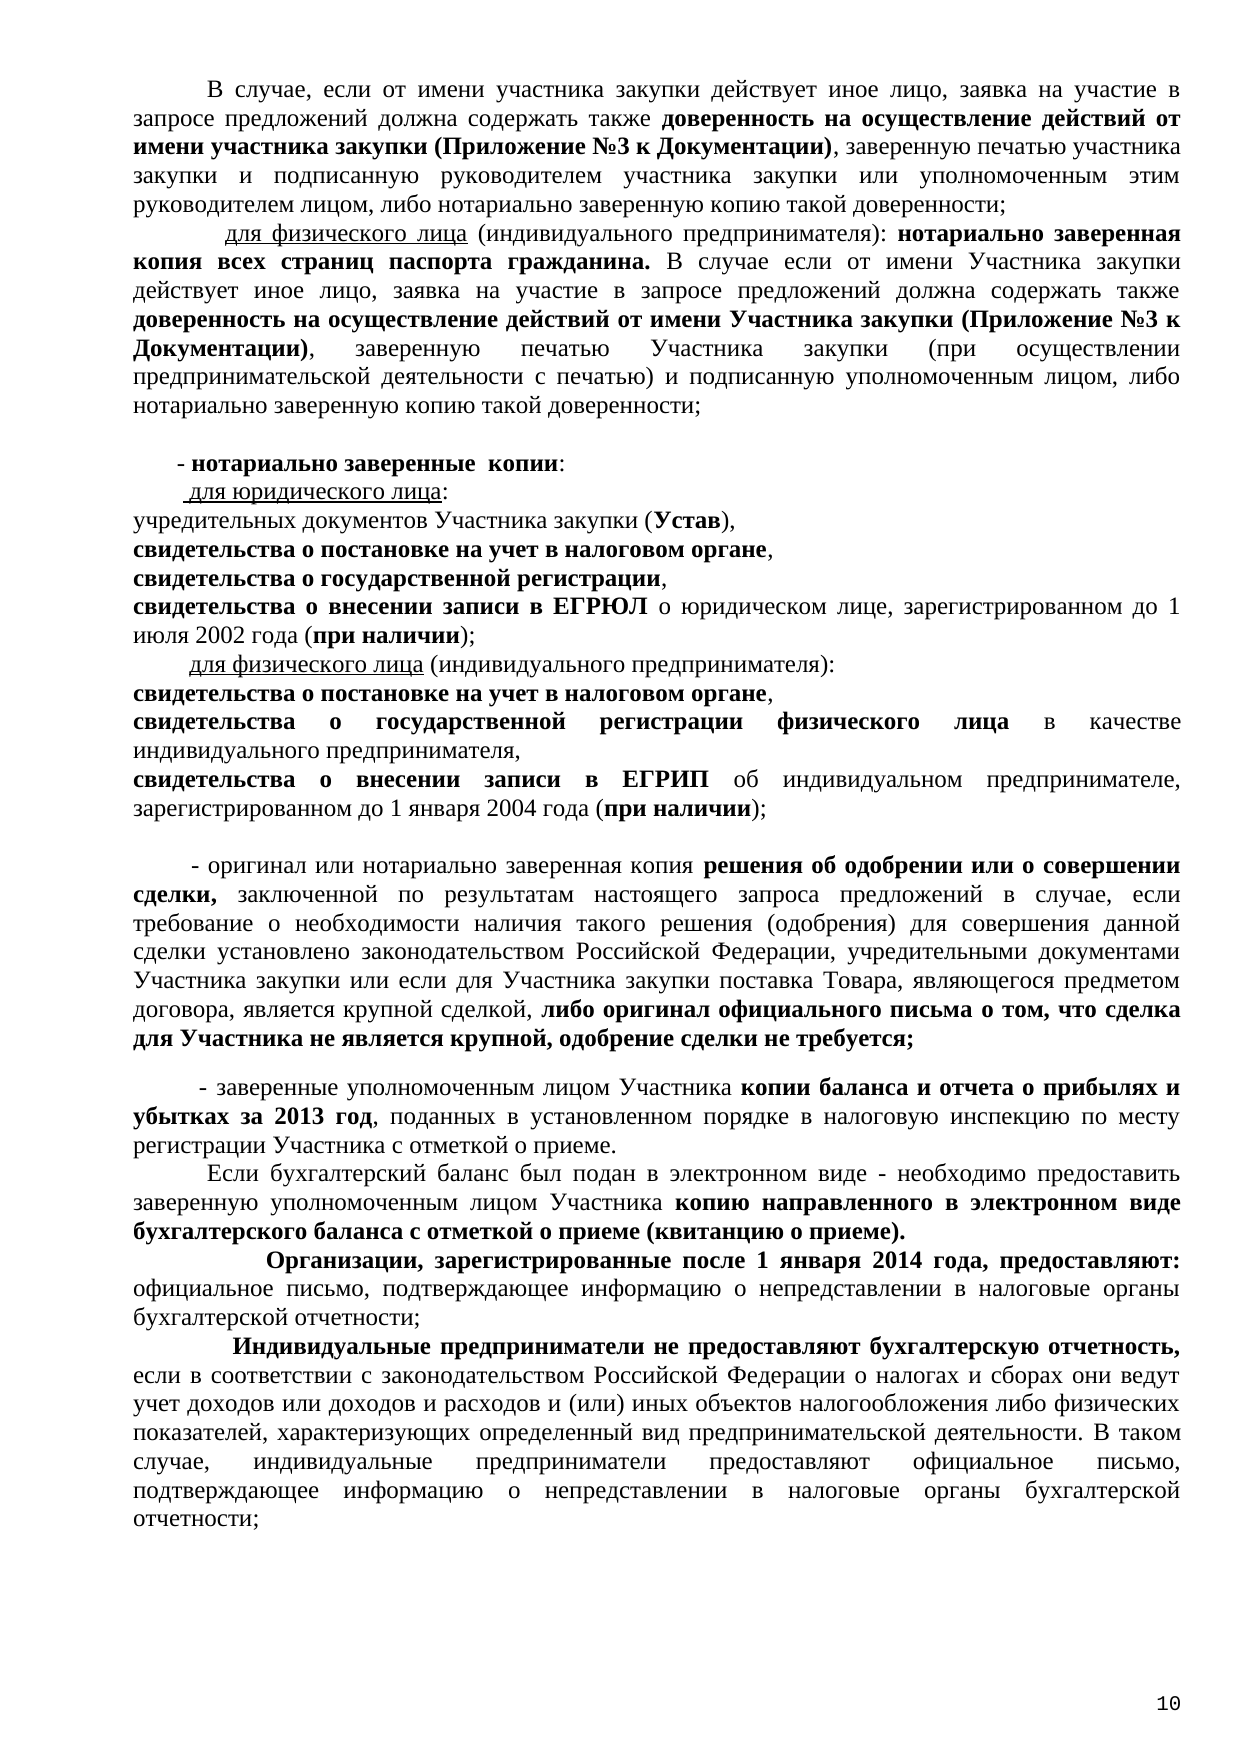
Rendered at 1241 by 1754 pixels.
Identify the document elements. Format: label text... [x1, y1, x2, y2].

text свидетельства о государственной регистрации физического лица в качестве индивидуального предпринимателя, [133, 706, 1181, 764]
text Если бухгалтерский баланс был подан в электронном виде - необходимо предоставить заверенную уполномоченным лицом Участника копию направленного в электронном виде бухгалтерского баланса с отметкой о приеме (квитанцию о приеме). [133, 1158, 1181, 1245]
text свидетельства о постановке на учет в налоговом органе, [133, 678, 1181, 706]
text Организации, зарегистрированные после 1 января 2014 года, предоставляют: официальное письмо, подтверждающее информацию о непредставлении в налоговые органы бухгалтерской отчетности; [133, 1245, 1181, 1331]
text Индивидуальные предприниматели не предоставляют бухгалтерскую отчетность, если в соответствии с законодательством Российской Федерации о налогах и сборах они ведут учет доходов или доходов и расходов и (или) иных объектов налогообложения либо физических показателей, характеризующих определенный вид предпринимательской деятельности. В таком случае, индивидуальные предприниматели предоставляют официальное письмо, подтверждающее информацию о непредставлении в налоговые органы бухгалтерской отчетности; [133, 1331, 1181, 1532]
text для физического лица (индивидуального предпринимателя): [133, 649, 1181, 678]
text для физического лица (индивидуального предпринимателя): нотариально заверенная копия всех страниц паспорта гражданина. В случае если от имени Участника закупки действует иное лицо, заявка на участие в запросе предложений должна содержать также доверенность на осуществление действий от имени Участника закупки (Приложение №3 к Документации), заверенную печатью Участника закупки (при осуществлении предпринимательской деятельности с печатью) и подписанную уполномоченным лицом, либо нотариально заверенную копию такой доверенности; [133, 218, 1181, 419]
text свидетельства о внесении записи в ЕГРИП об индивидуальном предпринимателе, зарегистрированном до 1 января 2004 года (при наличии); [133, 764, 1181, 821]
text свидетельства о постановке на учет в налоговом органе, [133, 534, 1181, 563]
text - заверенные уполномоченным лицом Участника копии баланса и отчета о прибылях и убытках за 2013 год, поданных в установленном порядке в налоговую инспекцию по месту регистрации Участника с отметкой о приеме. [133, 1072, 1181, 1158]
text учредительных документов Участника закупки (Устав), [133, 505, 1181, 534]
text - оригинал или нотариально заверенная копия решения об одобрении или о совершении сделки, заключенной по результатам настоящего запроса предложений в случае, если требование о необходимости наличия такого решения (одобрения) для совершения данной сделки установлено законодательством Российской Федерации, учредительными документами Участника закупки или если для Участника закупки поставка Товара, являющегося предметом договора, является крупной сделкой, либо оригинал официального письма о том, что сделка для Участника не является крупной, одобрение сделки не требуется; [133, 850, 1181, 1051]
text свидетельства о государственной регистрации, [133, 563, 1181, 591]
text В случае, если от имени участника закупки действует иное лицо, заявка на участие в запросе предложений должна содержать также доверенность на осуществление действий от имени участника закупки (Приложение №3 к Документации), заверенную печатью участника закупки и подписанную руководителем участника закупки или уполномоченным этим руководителем лицом, либо нотариально заверенную копию такой доверенности; [133, 74, 1181, 218]
text для юридического лица: [133, 476, 1181, 505]
text свидетельства о внесении записи в ЕГРЮЛ о юридическом лице, зарегистрированном до 1 июля 2002 года (при наличии); [133, 591, 1181, 649]
text - нотариально заверенные копии: [133, 448, 1181, 476]
